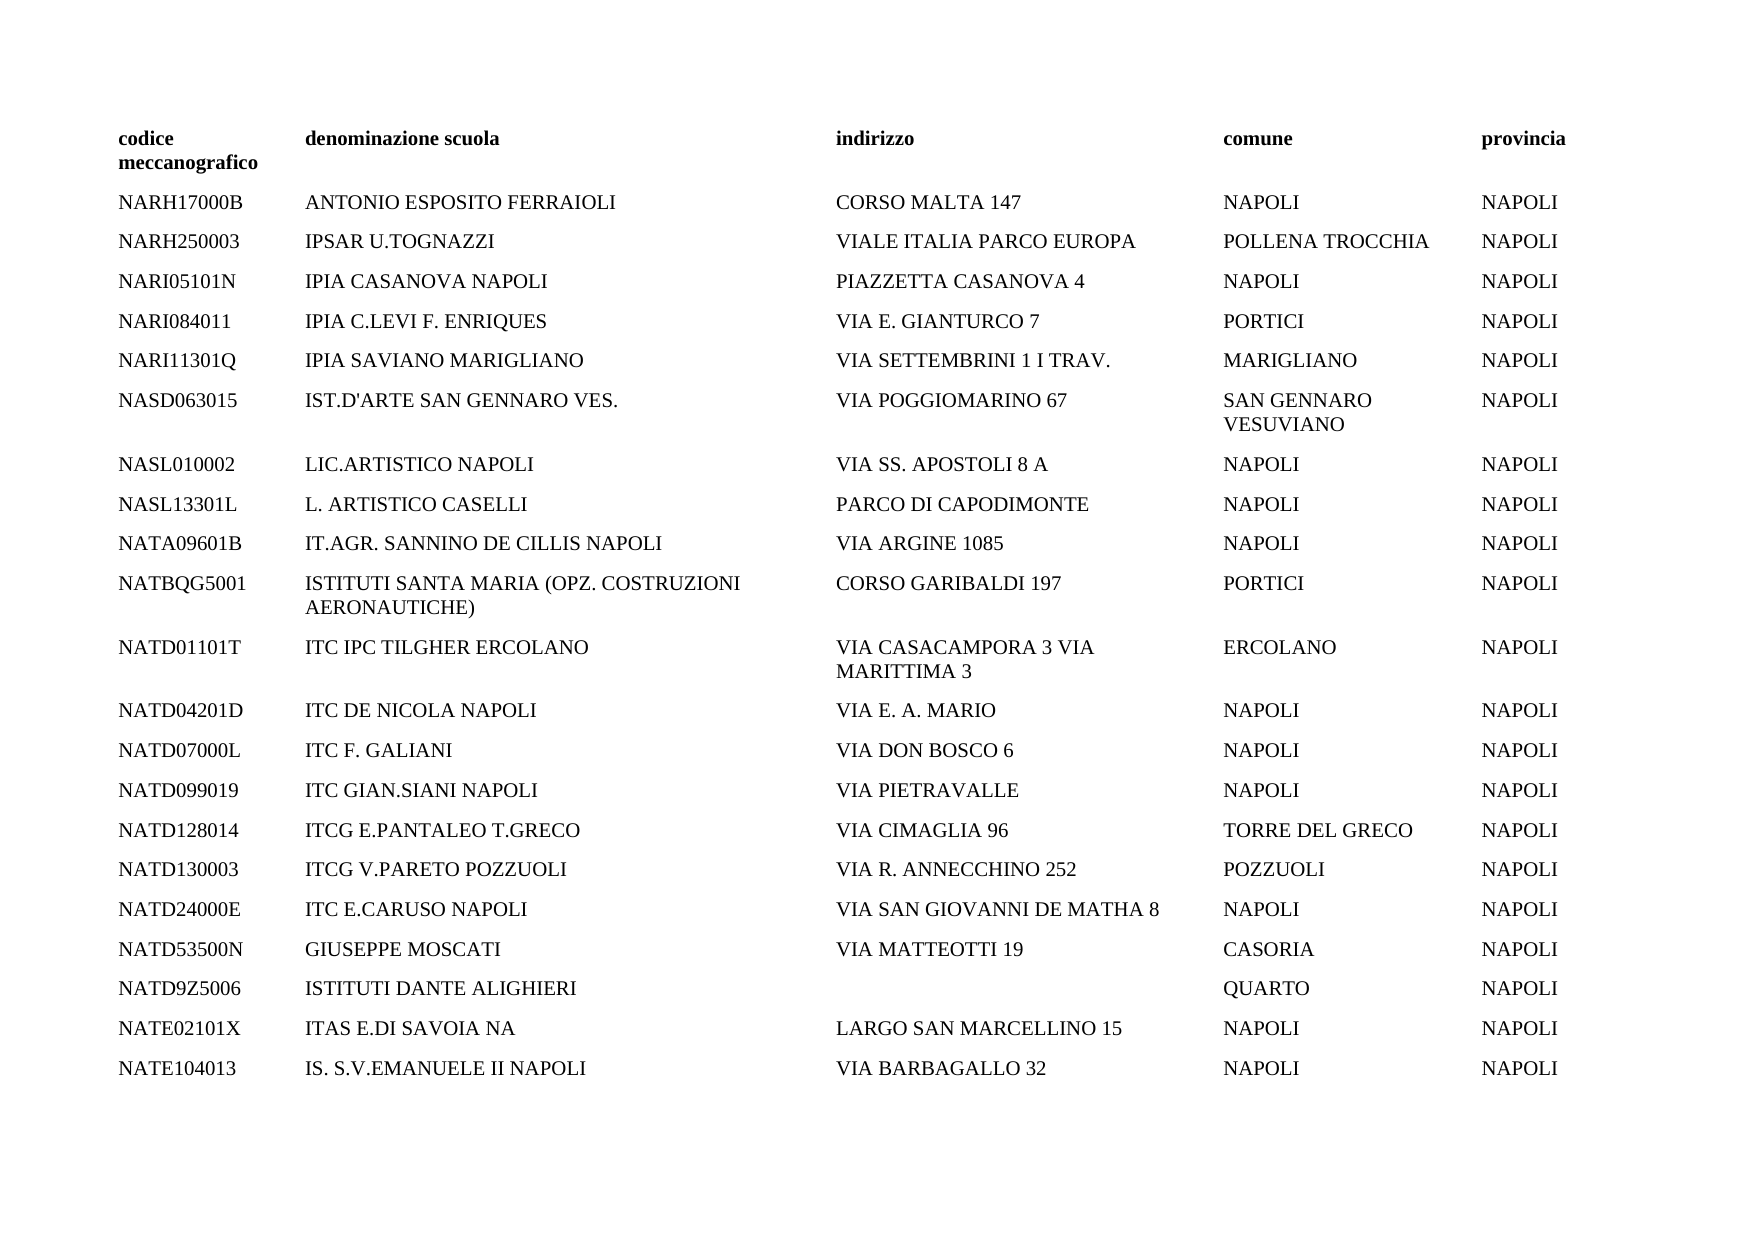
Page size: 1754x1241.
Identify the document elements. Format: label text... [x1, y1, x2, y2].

table_header comune [1215, 118, 1473, 182]
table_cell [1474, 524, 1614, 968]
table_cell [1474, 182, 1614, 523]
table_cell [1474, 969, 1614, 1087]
table_header provincia [1474, 118, 1614, 182]
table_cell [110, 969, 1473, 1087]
table_header indirizzo [828, 118, 1215, 182]
table_header codice meccanografico [110, 118, 297, 182]
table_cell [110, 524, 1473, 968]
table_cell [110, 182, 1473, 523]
table_header denominazione scuola [297, 118, 828, 182]
